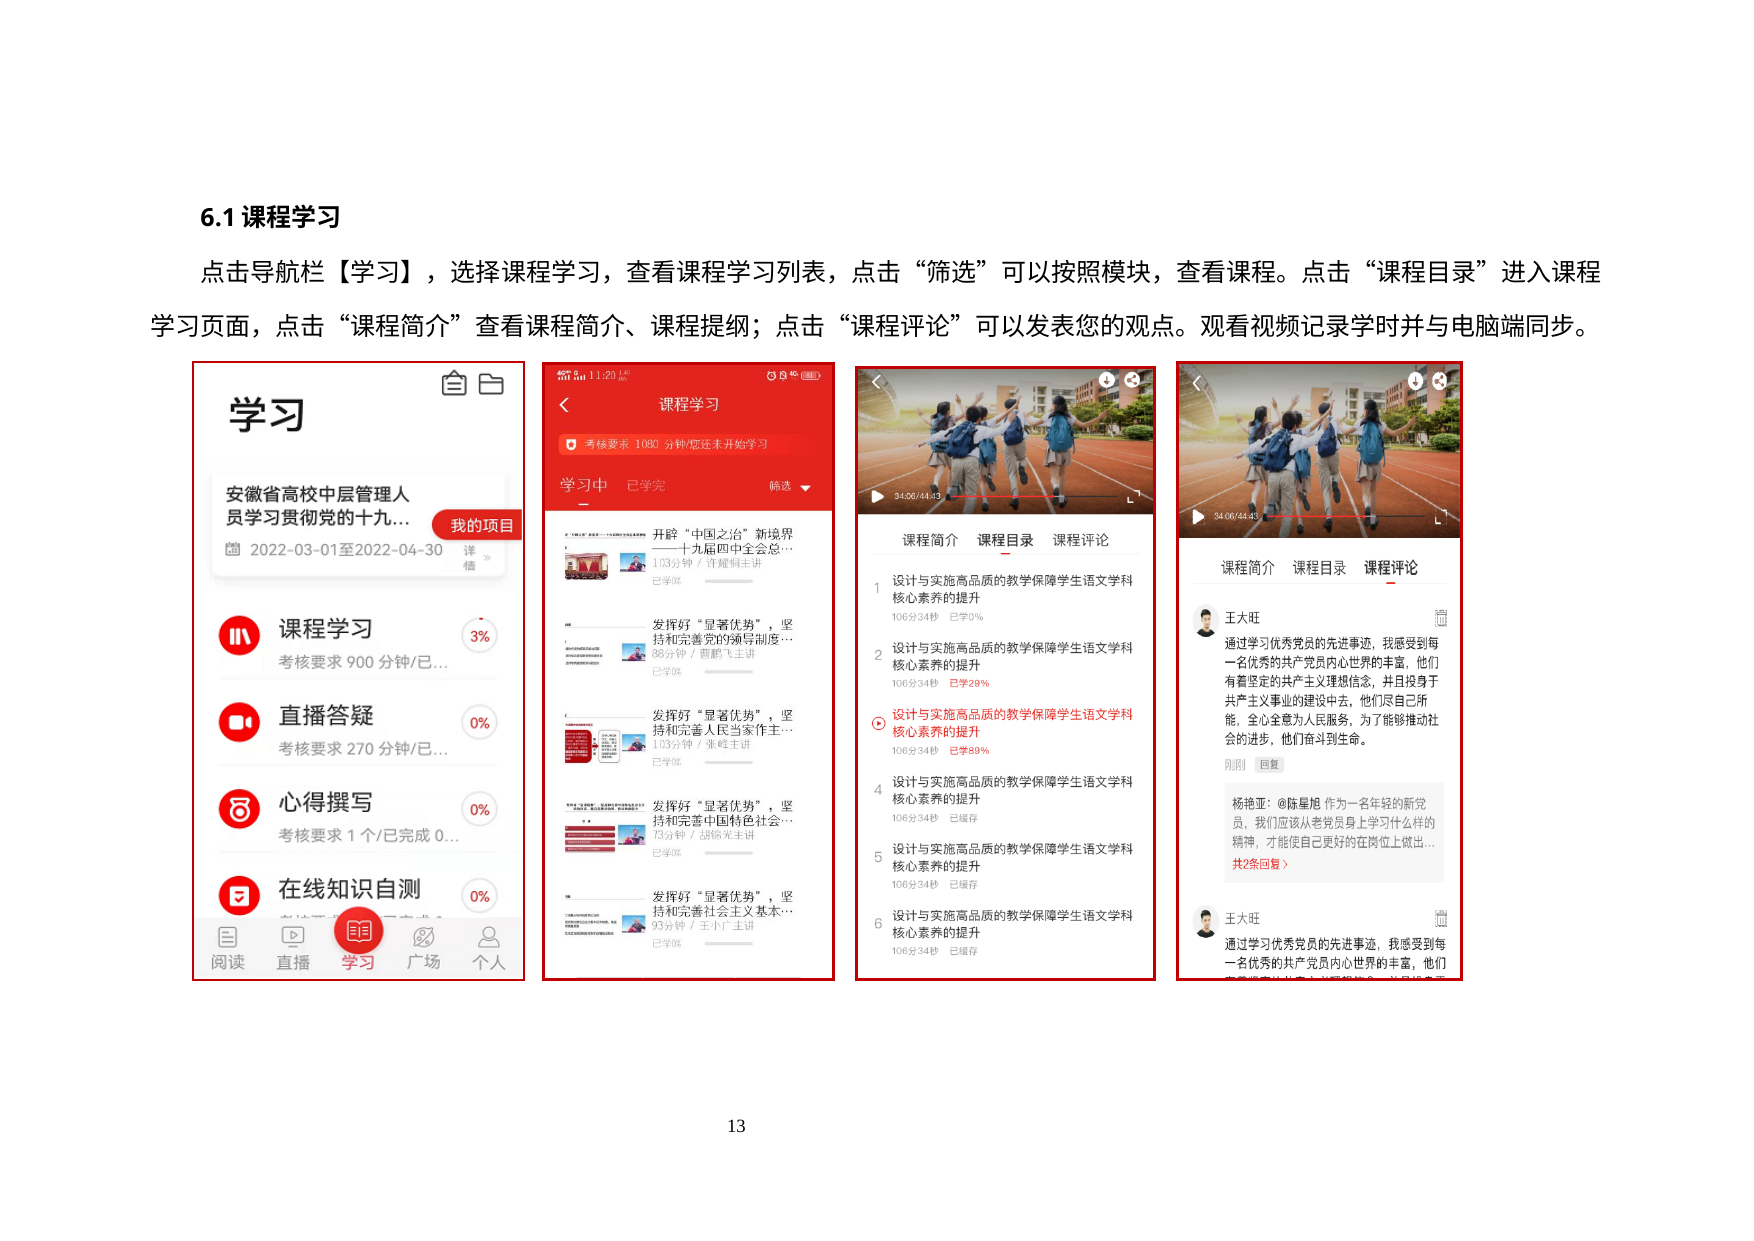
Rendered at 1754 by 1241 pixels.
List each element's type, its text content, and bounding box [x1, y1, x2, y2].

picture [194, 363, 523, 979]
picture [1179, 364, 1460, 978]
picture [858, 369, 1153, 978]
text 点击导航栏【学习】，选择课程学习，查看课程学习列表，点击“筛选”可以按照模块，查看课程。点击“课程目录”进入课程学习页面，点击“课程简介”查看课程简介、课程提纲；点击“课程评论”可以发表您的观点。观看视频记录学时并与电脑端同步。 [150, 252, 1604, 343]
text 6.1课程学习 [150, 198, 1604, 234]
picture [545, 365, 832, 978]
